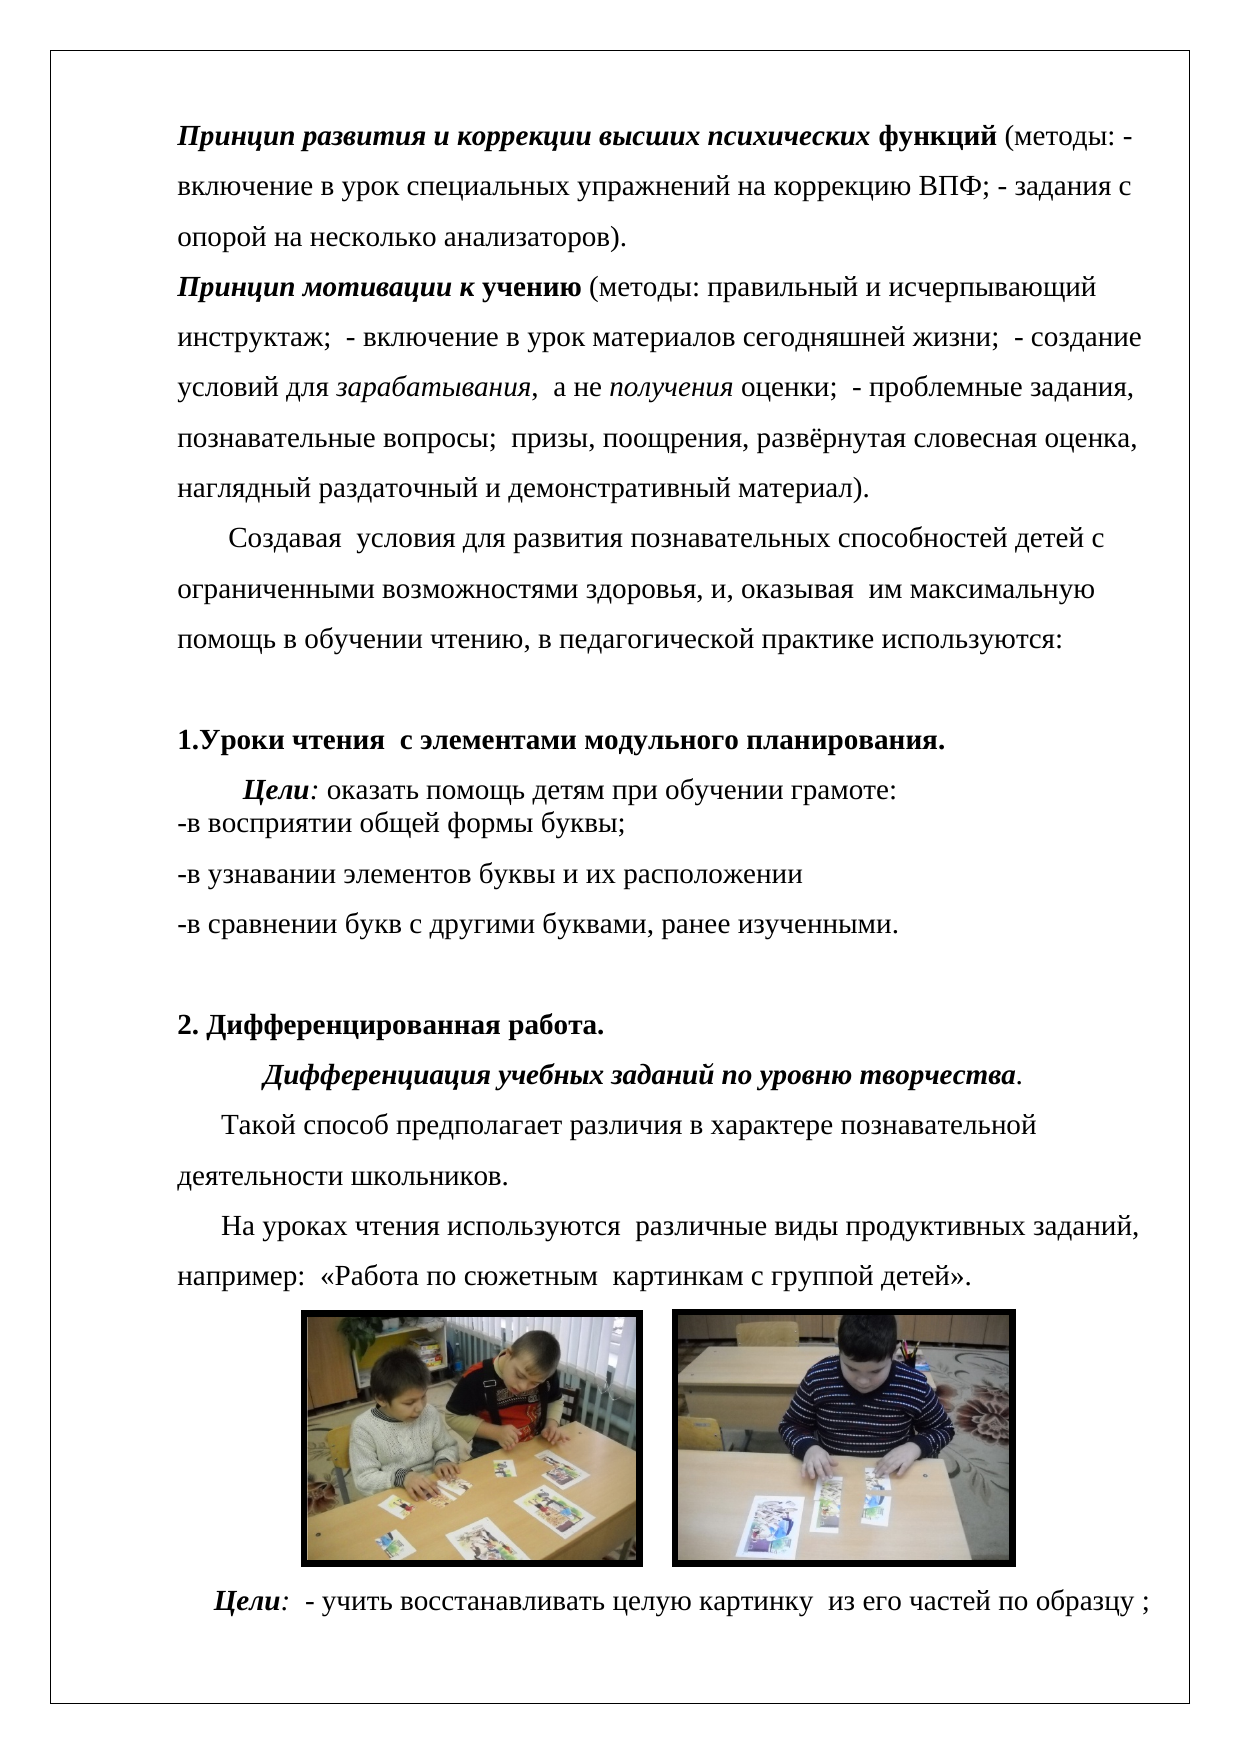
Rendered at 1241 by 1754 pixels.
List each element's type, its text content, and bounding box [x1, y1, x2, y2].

text Создавая условия для развития познавательных способностей детей с ограниченными возможностями здоровья, и, оказывая им максимальную помощь в обучении чтению, в педагогической практике используются: [177, 521, 1152, 655]
text -в сравнении букв с другими буквами, ранее изученными. [177, 906, 1152, 940]
text Такой способ предполагает различия в характере познавательной деятельности школьников. [177, 1107, 1152, 1191]
text Принцип мотивации к учению (методы: правильный и исчерпывающий инструктаж; - включение в урок материалов сегодняшней жизни; - создание условий для зарабатывания, а не получения оценки; - проблемные задания, познавательные вопросы; призы, поощрения, развёрнутая словесная оценка, наглядный раздаточный и демонстративный материал). [177, 269, 1152, 504]
text Дифференциация учебных заданий по уровню творчества. [177, 1057, 1152, 1091]
text 1.Уроки чтения с элементами модульного планирования. [177, 722, 1152, 755]
text Принцип развития и коррекции высших психических функций (методы: - включение в урок специальных упражнений на коррекцию ВПФ; - задания с опорой на несколько анализаторов). [177, 118, 1152, 252]
picture [307, 1317, 636, 1560]
text 2. Дифференцированная работа. [177, 1007, 1152, 1040]
text На уроках чтения используются различные виды продуктивных заданий, например: «Работа по сюжетным картинкам с группой детей». [177, 1208, 1152, 1292]
text Цели: оказать помощь детям при обучении грамоте: [177, 772, 1152, 806]
text -в восприятии общей формы буквы; [177, 806, 1152, 839]
text -в узнавании элементов буквы и их расположении [177, 856, 1152, 889]
text Цели: - учить восстанавливать целую картинку из его частей по образцу ; [177, 1583, 1152, 1617]
picture [678, 1315, 1009, 1560]
